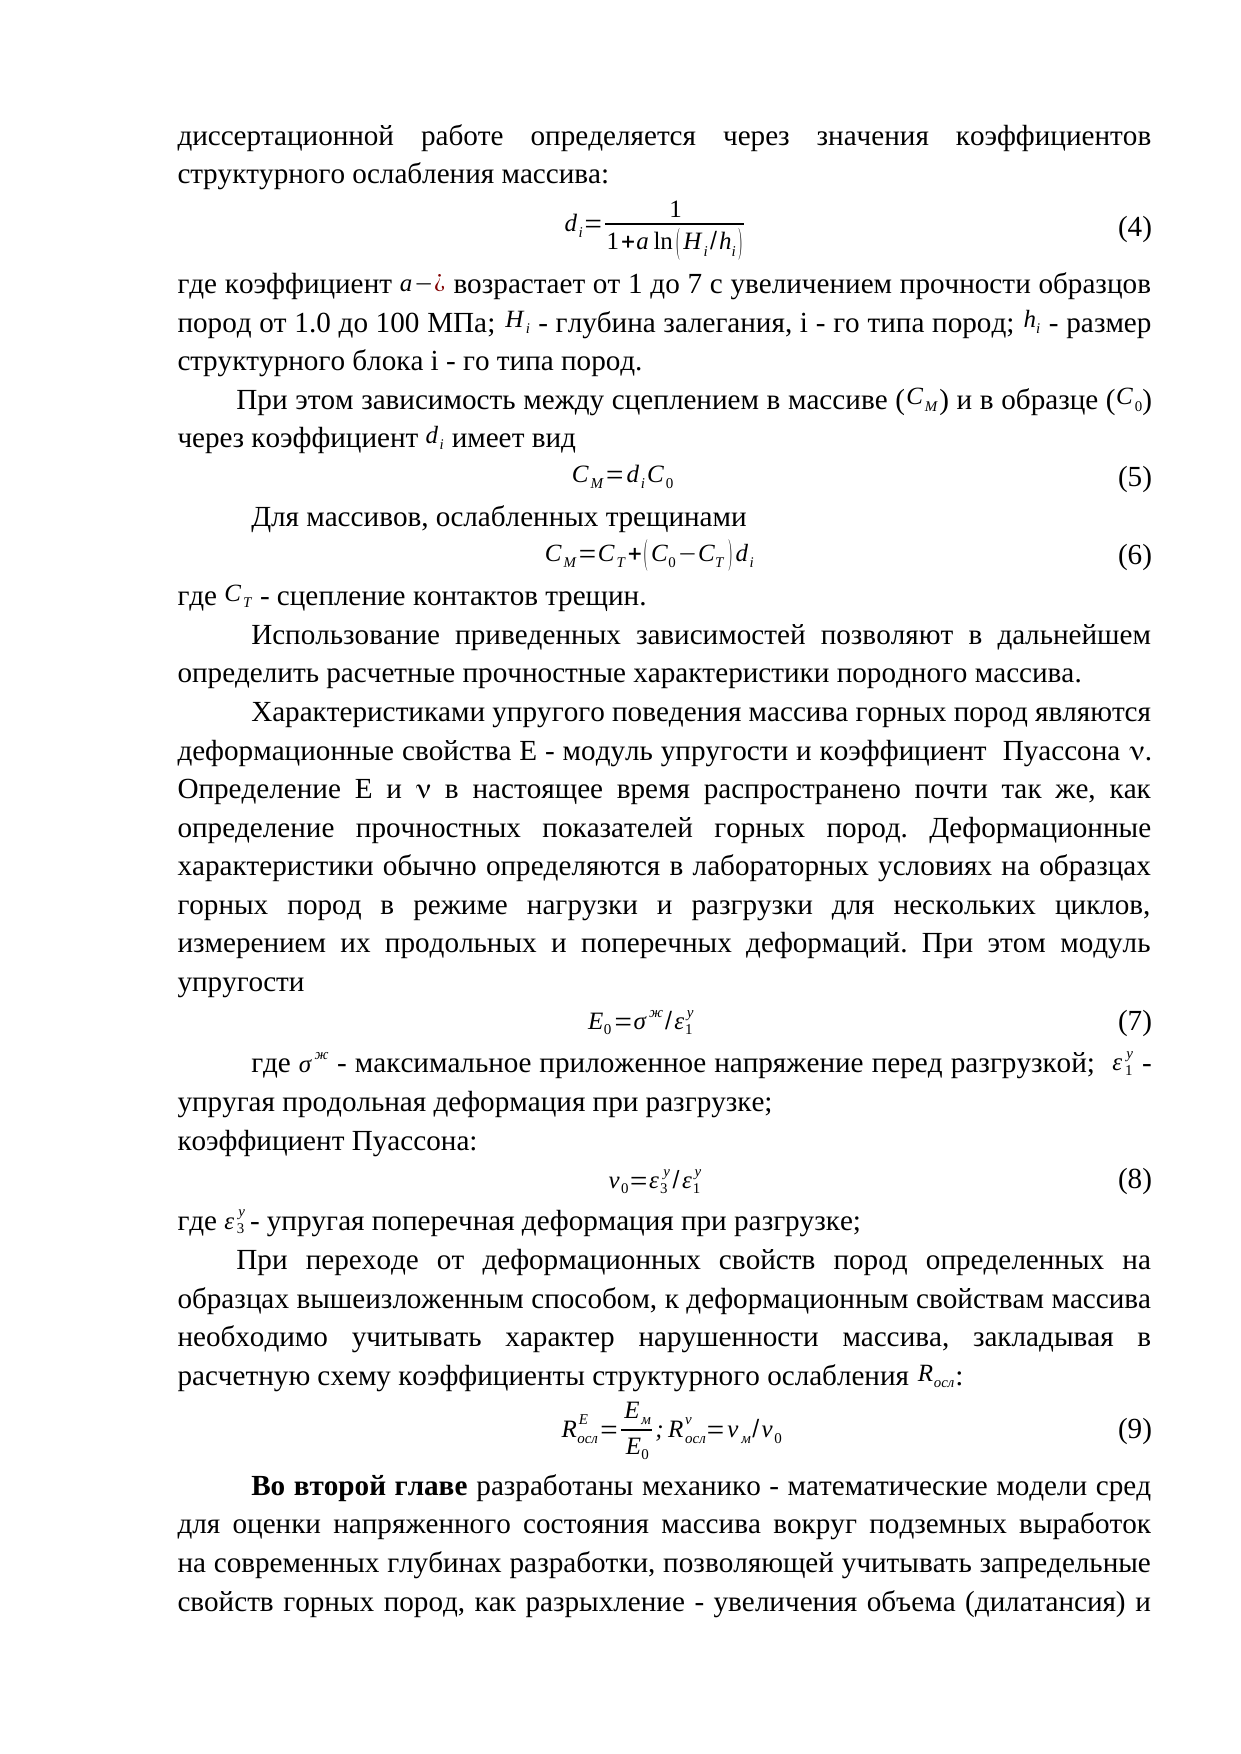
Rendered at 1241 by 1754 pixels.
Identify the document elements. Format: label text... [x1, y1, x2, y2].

text Использование приведенных зависимостей позволяют в дальнейшем определить расчетные прочностные характеристики породного массива. [177, 617, 1152, 689]
text При этом зависимость между сцеплением в массиве () и в образце () через коэффициент имеет вид [177, 382, 1152, 454]
text (9) [177, 1397, 1152, 1463]
text где - упругая поперечная деформация при разгрузке; [177, 1203, 1152, 1237]
text где - максимальное приложенное напряжение перед разгрузкой; - упругая продольная деформация при разгрузке; [177, 1044, 1152, 1118]
text Для массивов, ослабленных трещинами [177, 499, 1152, 532]
text (7) [177, 1003, 1152, 1039]
text При переходе от деформационных свойств пород определенных на образцах вышеизложенным способом, к деформационным свойствам массива необходимо учитывать характер нарушенности массива, закладывая в расчетную схему коэффициенты структурного ослабления : [177, 1242, 1152, 1392]
text где - сцепление контактов трещин. [177, 578, 1152, 612]
text (6) [177, 537, 1152, 573]
text (4) [177, 195, 1152, 261]
text (8) [177, 1161, 1152, 1198]
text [177, 118, 1152, 190]
text коэффициент Пуассона: [177, 1123, 1152, 1156]
text (5) [177, 459, 1152, 494]
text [177, 1468, 1152, 1617]
text где коэффициент возрастает от 1 до 7 с увеличением прочности образцов пород от 1.0 до 100 МПа; - глубина залегания, i - го типа пород; - размер структурного блока i - го типа пород. [177, 266, 1152, 377]
text Характеристиками упругого поведения массива горных пород являются деформационные свойства Е - модуль упругости и коэффициент Пуассона . Определение Е и в настоящее время распространено почти так же, как определение прочностных показателей горных пород. Деформационные характеристики обычно определяются в лабораторных условиях на образцах горных пород в режиме нагрузки и разгрузки для нескольких циклов, измерением их продольных и поперечных деформаций. При этом модуль упругости [177, 694, 1152, 998]
